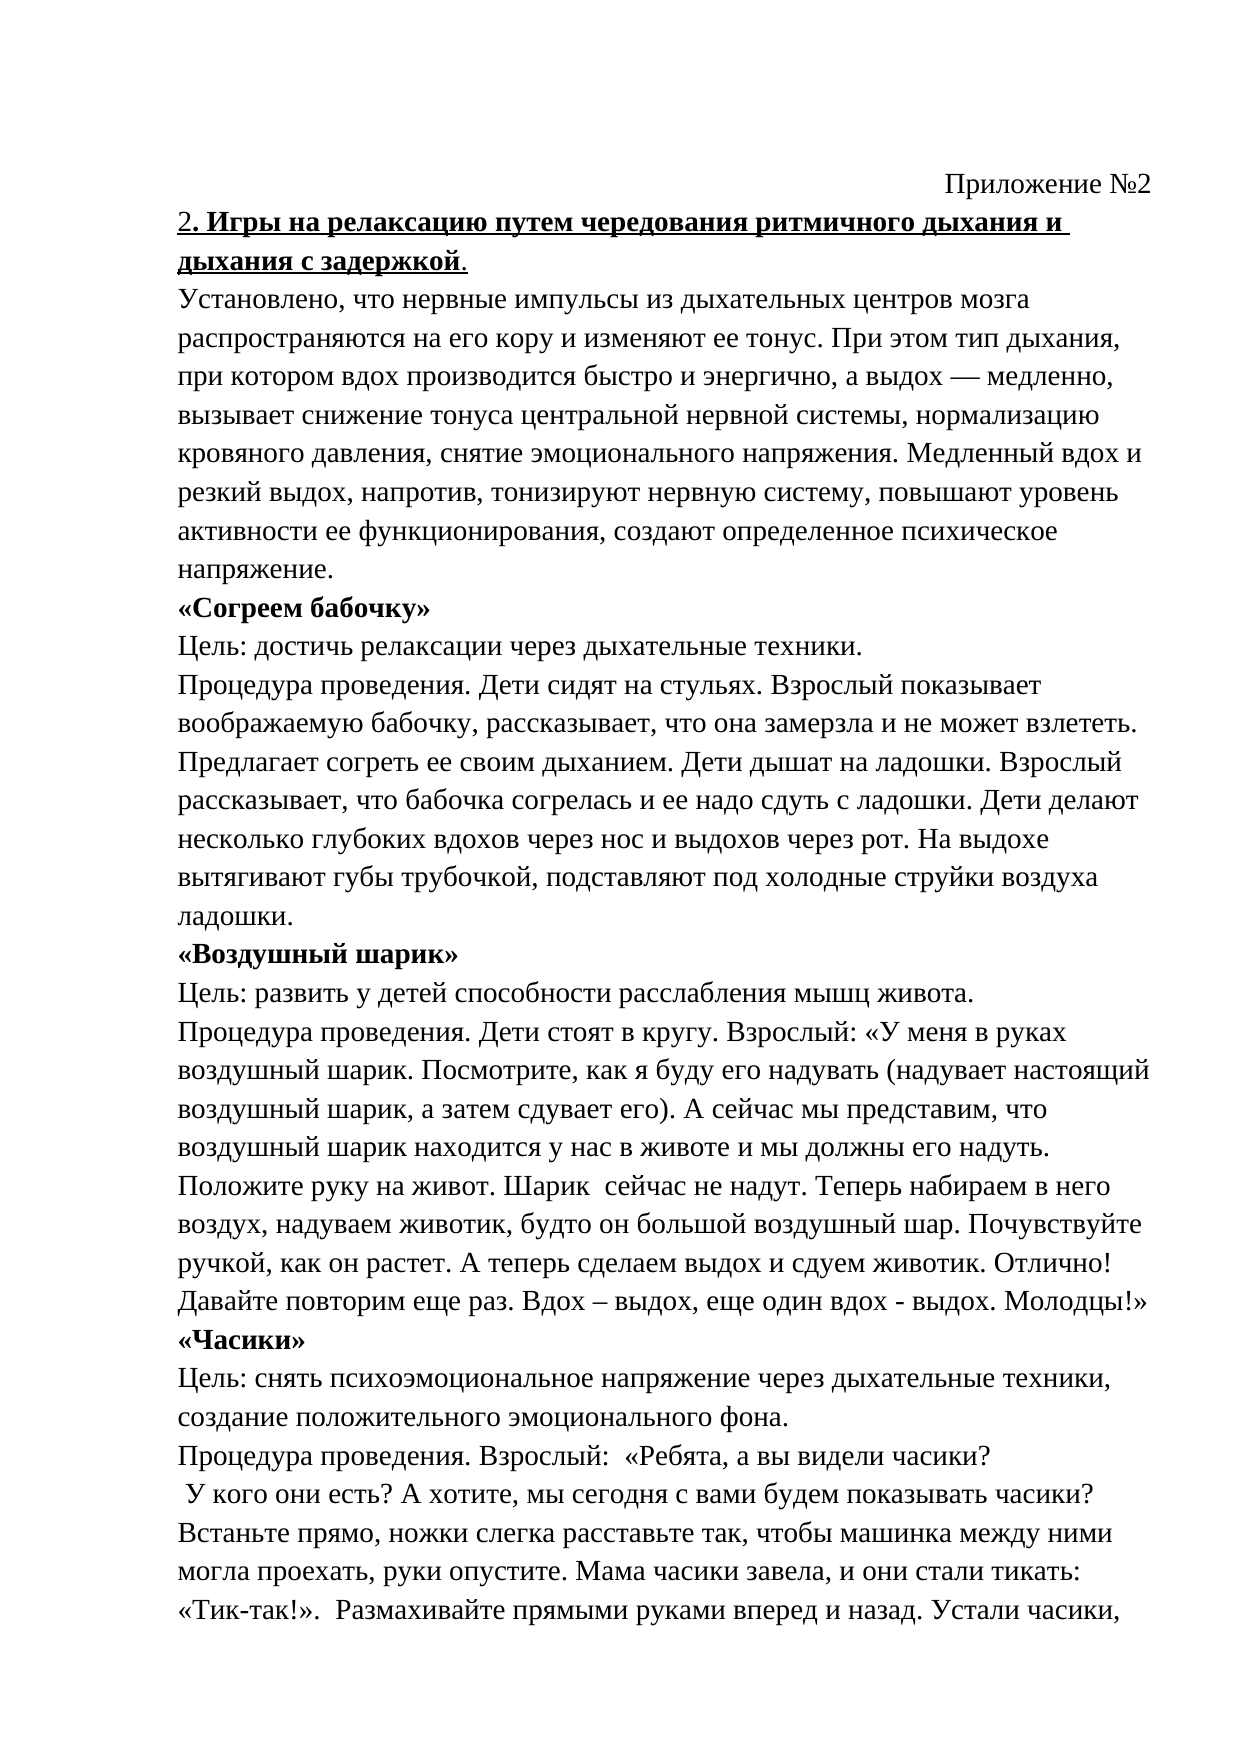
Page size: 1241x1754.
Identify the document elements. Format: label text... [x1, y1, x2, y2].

text Цель: достичь релаксации через дыхательные техники. [177, 628, 1152, 662]
text Процедура проведения. Дети сидят на стульях. Взрослый показывает воображаемую бабочку, рассказывает, что она замерзла и не может взлететь. Предлагает согреть ее своим дыханием. Дети дышат на ладошки. Взрослый рассказывает, что бабочка согрелась и ее надо сдуть с ладошки. Дети делают несколько глубоких вдохов через нос и выдохов через рот. На выдохе вытягивают губы трубочкой, подставляют под холодные струйки воздуха ладошки. [177, 667, 1152, 932]
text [177, 1476, 1152, 1625]
text «Согреем бабочку» [177, 590, 1152, 623]
text Процедура проведения. Дети стоят в кругу. Взрослый: «У меня в руках воздушный шарик. Посмотрите, как я буду его надувать (надувает настоящий воздушный шарик, а затем сдувает его). А сейчас мы представим, что воздушный шарик находится у нас в животе и мы должны его надуть. Положите руку на живот. Шарик сейчас не надут. Теперь набираем в него воздух, надуваем животик, будто он большой воздушный шар. Почувствуйте ручкой, как он растет. А теперь сделаем выдох и сдуем животик. Отлично! Давайте повторим еще раз. Вдох – выдох, еще один вдох - выдох. Молодцы!» [177, 1014, 1152, 1317]
text Приложение №2 [177, 166, 1152, 199]
text Цель: развить у детей способности расслабления мышц живота. [177, 975, 1152, 1009]
text «Часики» [177, 1322, 1152, 1356]
text «Воздушный шарик» [177, 937, 1152, 970]
text Установлено, что нервные импульсы из дыхательных центров мозга распространяются на его кору и изменяют ее тонус. При этом тип дыхания, при котором вдох производится быстро и энергично, а выдох — медленно, вызывает снижение тонуса центральной нервной системы, нормализацию кровяного давления, снятие эмоционального напряжения. Медленный вдох и резкий выдох, напротив, тонизируют нервную систему, повышают уровень активности ее функционирования, создают определенное психическое напряжение. [177, 281, 1152, 585]
text Цель: снять психоэмоциональное напряжение через дыхательные техники, создание положительного эмоционального фона. [177, 1361, 1152, 1433]
text 2. Игры на релаксацию путем чередования ритмичного дыхания и дыхания с задержкой. [177, 204, 1152, 276]
text Процедура проведения. Взрослый: «Ребята, а вы видели часики? [177, 1438, 1152, 1471]
